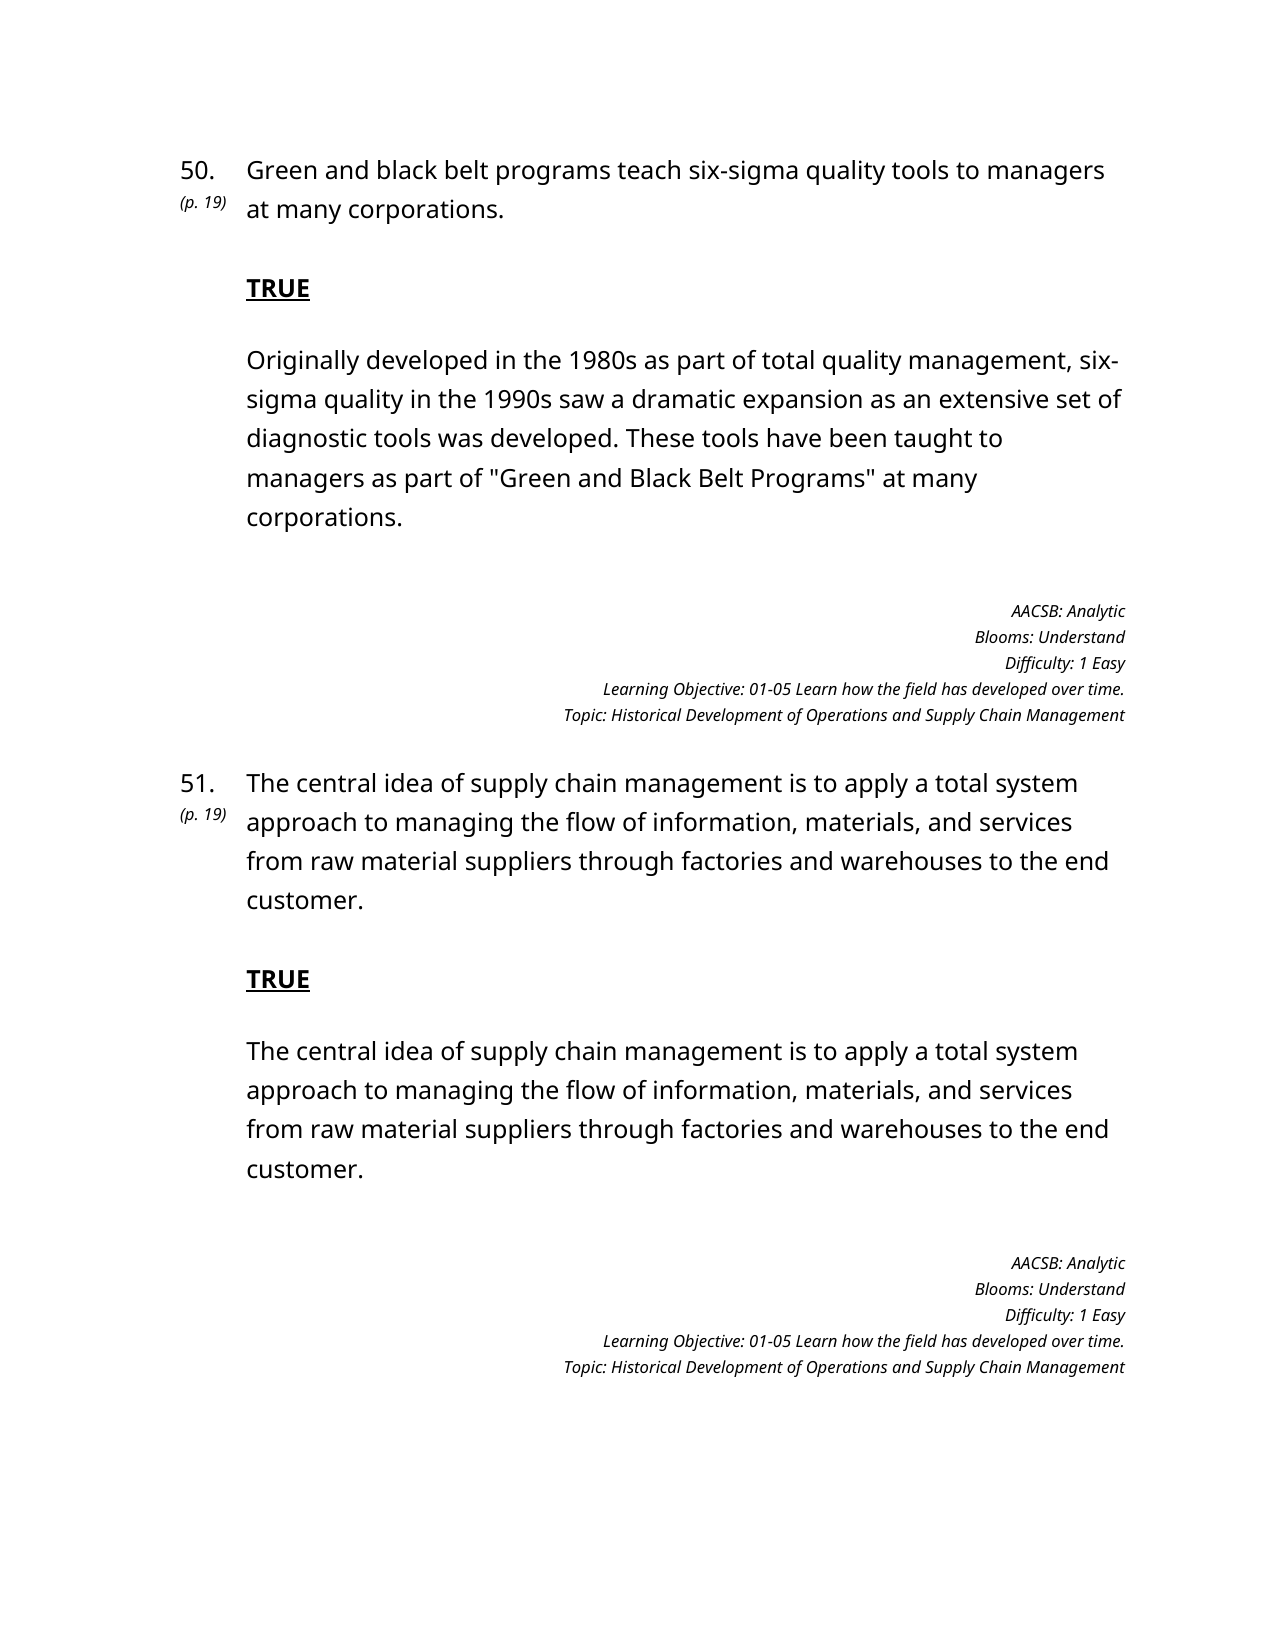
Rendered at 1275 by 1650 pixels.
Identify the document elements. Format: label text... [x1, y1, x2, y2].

table_header 51. (p. 19) [180, 766, 246, 1222]
table_header The central idea of supply chain management is to apply a total system approach to managing the flow of information, materials, and services from raw material suppliers through factories and warehouses to the end customer. TRUE The central idea of supply chain management is to apply a total system approach to managing the flow of information, materials, and services from raw material suppliers through factories and warehouses to the end customer. [246, 766, 1125, 1222]
table_header Green and black belt programs teach six-sigma quality tools to managers at many corporations. TRUE Originally developed in the 1980s as part of total quality management, six-sigma quality in the 1990s saw a dramatic expansion as an extensive set of diagnostic tools was developed. These tools have been taught to managers as part of "Green and Black Belt Programs" at many corporations. [246, 153, 1125, 571]
table_header 50. (p. 19) [180, 153, 246, 571]
